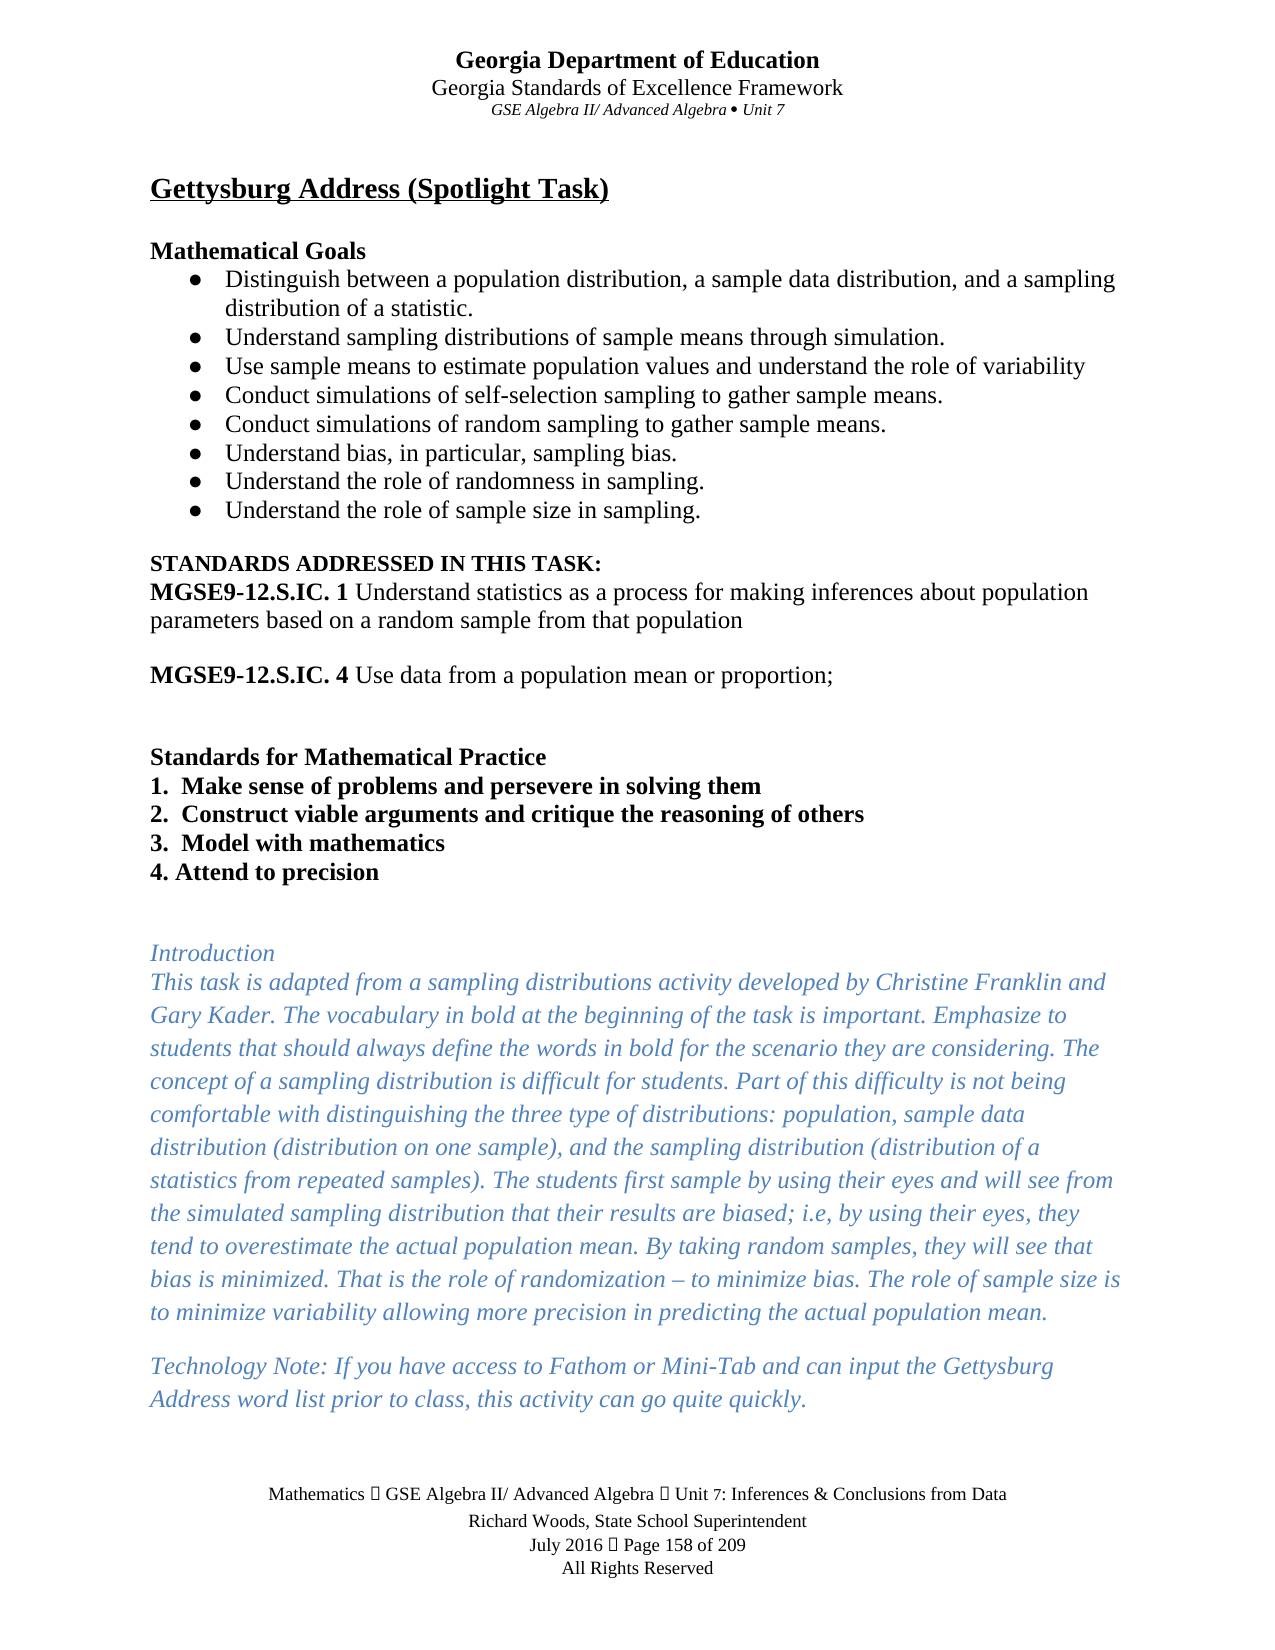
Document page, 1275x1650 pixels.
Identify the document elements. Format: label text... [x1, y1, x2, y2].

list Understand bias, in particular, sampling bias. [188, 437, 1125, 466]
text This task is adapted from a sampling distributions activity developed by Christine Franklin and Gary Kader. The vocabulary in bold at the beginning of the task is important. Emphasize to students that should always define the words in bold for the scenario they are considering. The concept of a sampling distribution is difficult for students. Part of this difficulty is not being comfortable with distinguishing the three type of distributions: population, sample data distribution (distribution on one sample), and the sampling distribution (distribution of a statistics from repeated samples). The students first sample by using their eyes and will see from the simulated sampling distribution that their results are biased; i.e, by using their eyes, they tend to overestimate the actual population mean. By taking random samples, they will see that bias is minimized. That is the role of randomization – to minimize bias. The role of sample size is to minimize variability allowing more precision in predicting the actual population mean. [150, 967, 1125, 1326]
subtitle Gettysburg Address (Spotlight Task) [150, 171, 1125, 204]
text Introduction [150, 938, 1125, 967]
list Understand sampling distributions of sample means through simulation. [188, 322, 1125, 351]
text Standards for Mathematical Practice [150, 742, 1125, 771]
text MGSE9-12.S.IC. 4 Use data from a population mean or proportion; [150, 661, 1125, 689]
list Conduct simulations of random sampling to gather sample means. [188, 409, 1125, 437]
list Use sample means to estimate population values and understand the role of variability [188, 351, 1125, 380]
text Mathematical Goals [150, 236, 1125, 264]
text 4. Attend to precision [150, 857, 1125, 886]
text 3. Model with mathematics [150, 828, 1125, 857]
text MGSE9-12.S.IC. 1 Understand statistics as a process for making inferences about population parameters based on a random sample from that population [150, 577, 1125, 634]
list Understand the role of randomness in sampling. [188, 466, 1125, 495]
list Understand the role of sample size in sampling. [188, 495, 1125, 524]
list Distinguish between a population distribution, a sample data distribution, and a sampling distribution of a statistic. [188, 264, 1125, 322]
text STANDARDS ADDRESSED IN THIS TASK: [150, 550, 1125, 577]
text 2. Construct viable arguments and critique the reasoning of others [150, 799, 1125, 828]
text Technology Note: If you have access to Fathom or Mini-Tab and can input the Gettysburg Address word list prior to class, this activity can go quite quickly. [150, 1351, 1125, 1413]
text 1. Make sense of problems and persevere in solving them [150, 771, 1125, 799]
list Conduct simulations of self-selection sampling to gather sample means. [188, 380, 1125, 409]
